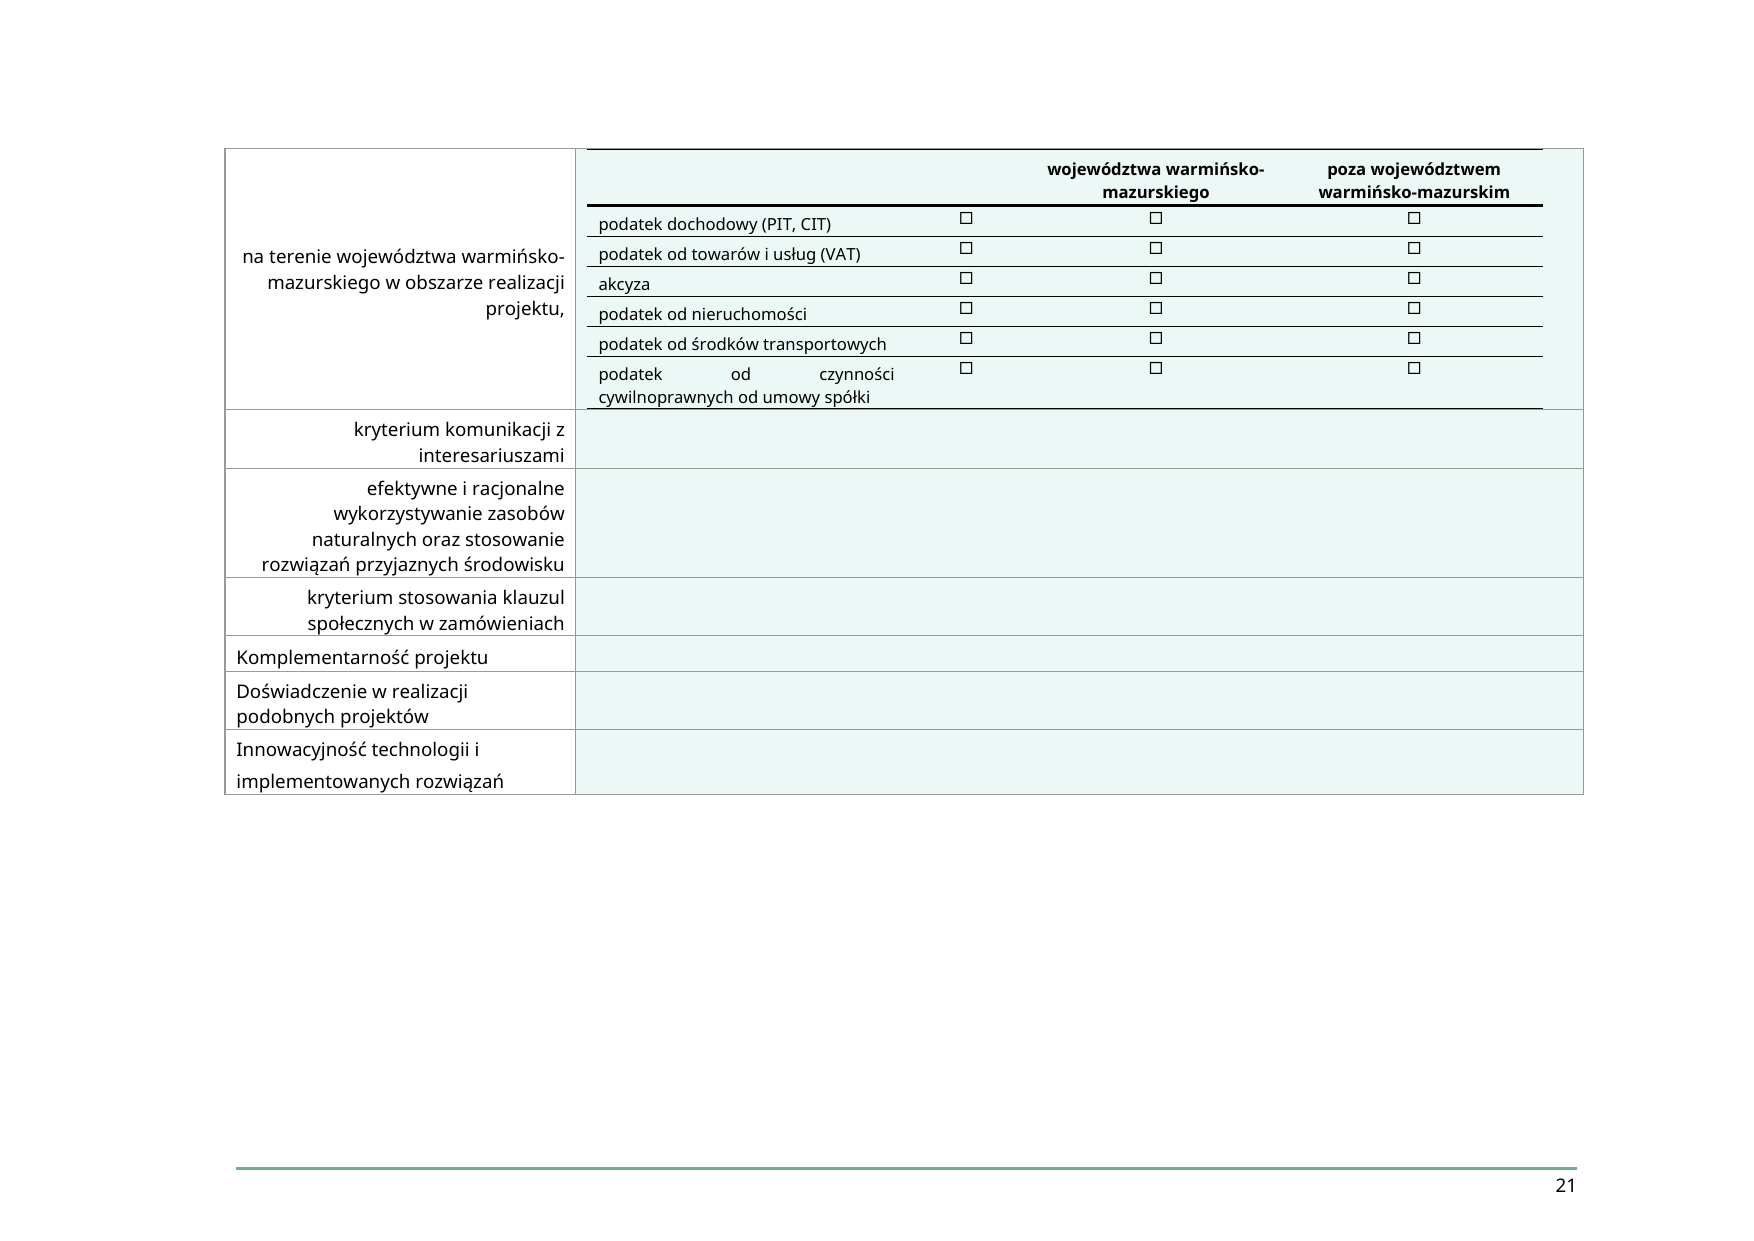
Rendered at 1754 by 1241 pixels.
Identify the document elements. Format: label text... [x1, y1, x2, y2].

table_cell Komplementarność projektu [226, 636, 575, 671]
table_cell Doświadczenie w realizacji podobnych projektów [226, 672, 575, 729]
table_cell efektywne i racjonalne wykorzystywanie zasobów naturalnych oraz stosowanie rozwiązań przyjaznych środowisku [226, 469, 575, 577]
table_cell [576, 672, 1583, 729]
table_cell [576, 636, 1583, 671]
table_cell kryterium stosowania klauzul społecznych w zamówieniach [226, 578, 575, 635]
table_cell [576, 410, 1583, 468]
table_cell [576, 730, 1583, 794]
table_cell kryterium komunikacji z interesariuszami [226, 410, 575, 468]
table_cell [226, 149, 575, 409]
table_cell [576, 578, 1583, 635]
table_cell [576, 469, 1583, 577]
table_cell [576, 149, 1583, 409]
table_cell Innowacyjność technologii i implementowanych rozwiązań [226, 730, 575, 794]
